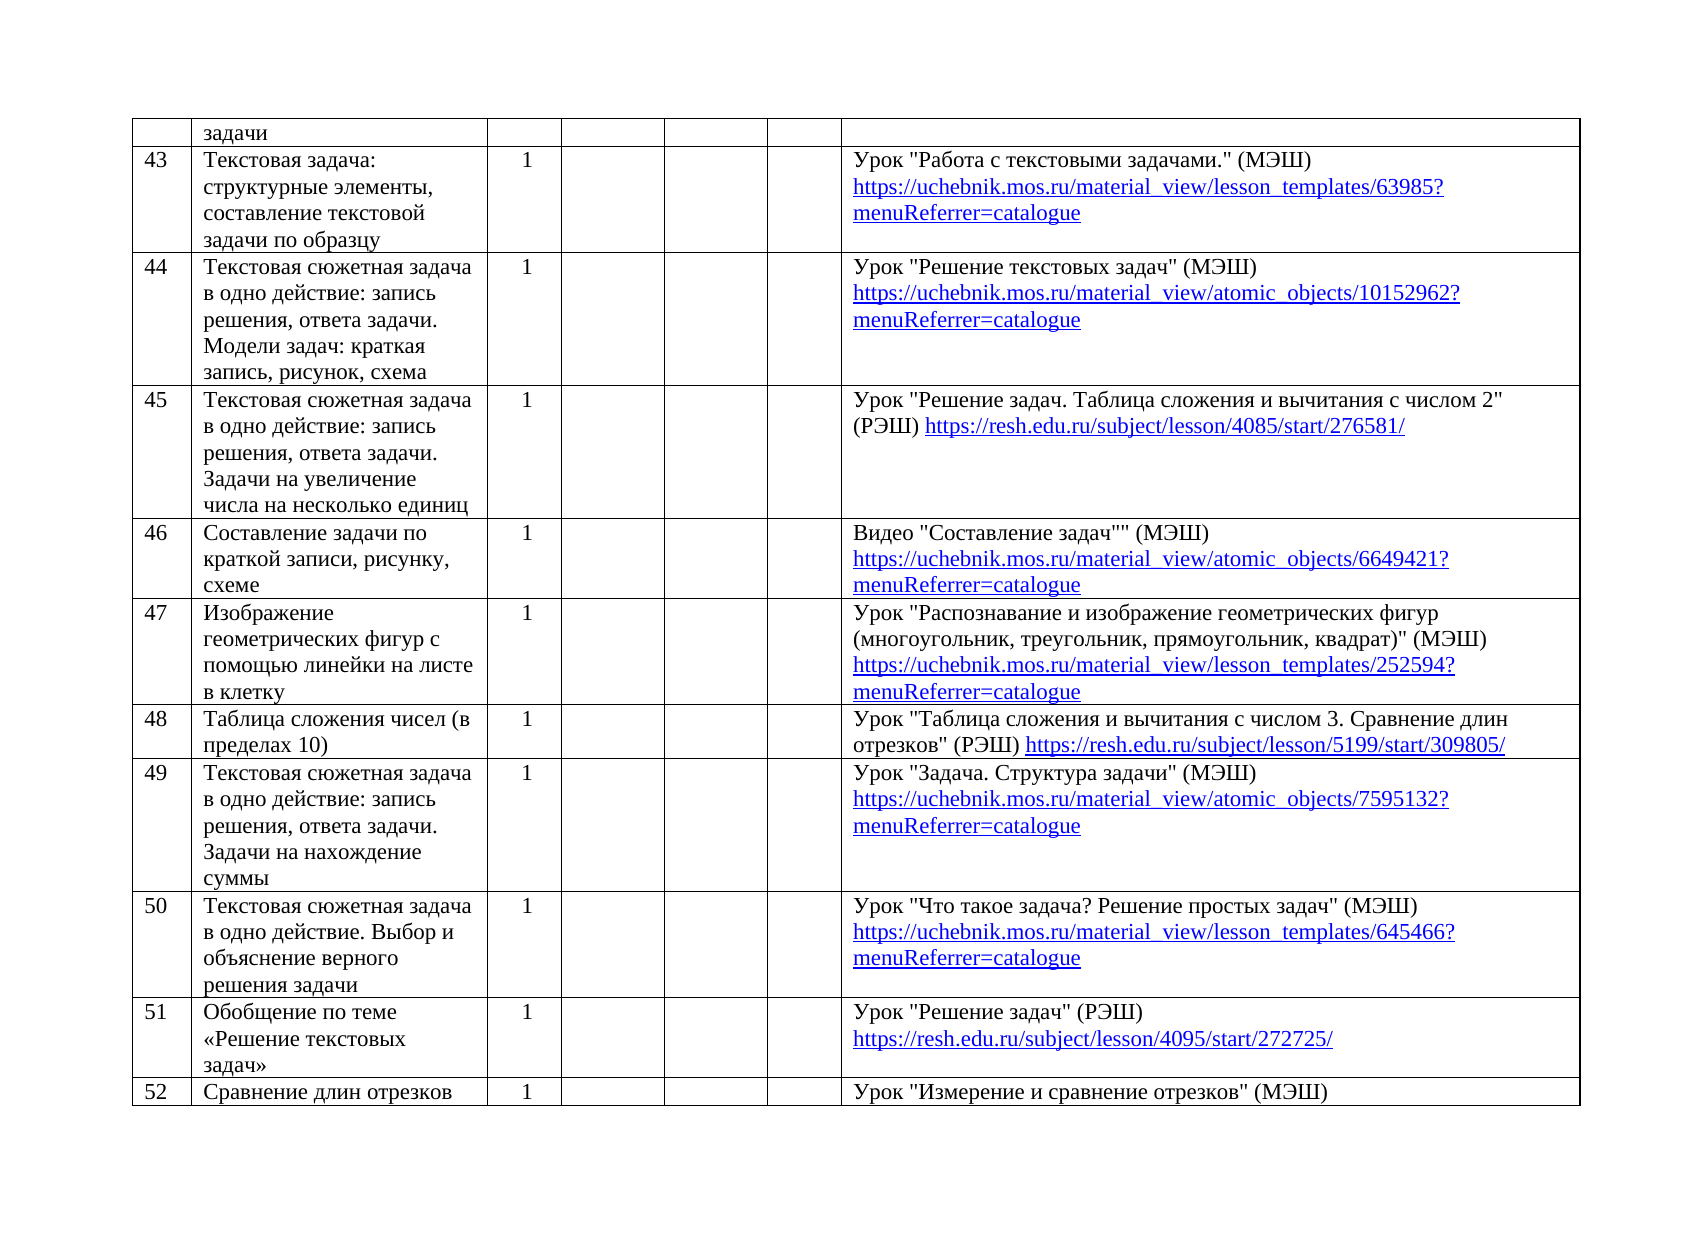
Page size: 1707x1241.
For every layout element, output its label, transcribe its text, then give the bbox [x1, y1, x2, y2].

table_cell 51 [133, 998, 191, 1077]
table_cell Урок "Задача. Структура задачи" (МЭШ) https://uchebnik.mos.ru/material_view/atomic_objects/7595132?menuReferrer=catalogue [842, 759, 1579, 891]
table_cell 47 [133, 599, 191, 704]
table_cell 1 [488, 759, 561, 891]
table_cell [768, 253, 841, 385]
table_cell 1 [488, 519, 561, 598]
table_cell [562, 519, 664, 598]
table_cell Таблица сложения чисел (в пределах 10) [192, 705, 487, 758]
table_cell 46 [133, 519, 191, 598]
table_cell 48 [133, 705, 191, 758]
table_cell 1 [488, 119, 561, 146]
table_cell [562, 705, 664, 758]
table_cell 1 [488, 705, 561, 758]
table_cell 52 [133, 1078, 191, 1105]
table_cell [562, 892, 664, 997]
table_cell Текстовая сюжетная задача в одно действие: запись решения, ответа задачи. Задачи на увеличение числа на несколько единиц [192, 386, 487, 518]
table_cell [665, 386, 767, 518]
table_cell Обобщение по теме «Решение текстовых задач» [192, 998, 487, 1077]
table_cell Текстовая сюжетная задача в одно действие: запись решения, ответа задачи. Задачи на нахождение суммы [192, 759, 487, 891]
table_cell [768, 759, 841, 891]
table_cell [562, 759, 664, 891]
table_cell Урок "Решение текстовых задач" (МЭШ) https://uchebnik.mos.ru/material_view/atomic_objects/10152962?menuReferrer=catalogue [842, 253, 1579, 385]
table_cell Составление задачи по краткой записи, рисунку, схеме [192, 519, 487, 598]
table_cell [192, 119, 487, 146]
table_cell [768, 119, 841, 146]
table_cell Урок "Работа с текстовыми задачами." (МЭШ) https://uchebnik.mos.ru/material_view/lesson_templates/63985?menuReferrer=catalogue [842, 147, 1579, 252]
table_cell [562, 1078, 664, 1105]
table_cell Урок "Что такое задача? Решение простых задач" (МЭШ) https://uchebnik.mos.ru/material_view/lesson_templates/645466?menuReferrer=catalogue [842, 892, 1579, 997]
table_cell 50 [133, 892, 191, 997]
table_cell Урок "Таблица сложения и вычитания с числом 3. Сравнение длин отрезков" (РЭШ) https://resh.edu.ru/subject/lesson/5199/start/309805/ [842, 705, 1579, 758]
table_cell [562, 386, 664, 518]
table_cell 43 [133, 147, 191, 252]
table_cell [562, 998, 664, 1077]
table_cell [562, 599, 664, 704]
table_cell [665, 1078, 767, 1105]
table_cell [562, 119, 664, 146]
table_cell [768, 1078, 841, 1105]
table_cell 42 [133, 119, 191, 146]
table_cell 1 [488, 998, 561, 1077]
table_cell [665, 599, 767, 704]
table_cell [665, 759, 767, 891]
table_cell [665, 998, 767, 1077]
table_cell [768, 386, 841, 518]
table_cell [562, 253, 664, 385]
table_cell Текстовая сюжетная задача в одно действие. Выбор и объяснение верного решения задачи [192, 892, 487, 997]
table_cell [562, 147, 664, 252]
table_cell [192, 1078, 487, 1105]
table_cell [665, 519, 767, 598]
table_cell Видео "Составление задач"" (МЭШ) https://uchebnik.mos.ru/material_view/atomic_objects/6649421?menuReferrer=catalogue [842, 519, 1579, 598]
table_cell 45 [133, 386, 191, 518]
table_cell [842, 1078, 1579, 1105]
table_cell [665, 147, 767, 252]
table_cell 1 [488, 1078, 561, 1105]
table_cell [665, 253, 767, 385]
table_cell 1 [488, 253, 561, 385]
table_cell 49 [133, 759, 191, 891]
table_cell Урок "Распознавание и изображение геометрических фигур (многоугольник, треугольник, прямоугольник, квадрат)" (МЭШ) https://uchebnik.mos.ru/material_view/lesson_templates/252594?menuReferrer=catalogue [842, 599, 1579, 704]
table_cell Урок "Решение задач" (РЭШ) https://resh.edu.ru/subject/lesson/4095/start/272725/ [842, 998, 1579, 1077]
table_cell 1 [488, 386, 561, 518]
table_cell [768, 998, 841, 1077]
table_cell [768, 519, 841, 598]
table_cell Текстовая задача: структурные элементы, составление текстовой задачи по образцу [192, 147, 487, 252]
table_cell 1 [488, 147, 561, 252]
table_cell Изображение геометрических фигур с помощью линейки на листе в клетку [192, 599, 487, 704]
table_cell 1 [488, 599, 561, 704]
table_cell 44 [133, 253, 191, 385]
table_cell 1 [488, 892, 561, 997]
table_cell [768, 705, 841, 758]
table_cell [768, 147, 841, 252]
table_cell Текстовая сюжетная задача в одно действие: запись решения, ответа задачи. Модели задач: краткая запись, рисунок, схема [192, 253, 487, 385]
table_cell [665, 892, 767, 997]
table_cell Урок "Решение задач. Таблица сложения и вычитания с числом 2" (РЭШ) https://resh.edu.ru/subject/lesson/4085/start/276581/ [842, 386, 1579, 518]
table_cell [768, 892, 841, 997]
table_cell [665, 119, 767, 146]
table_cell [665, 705, 767, 758]
table_cell [768, 599, 841, 704]
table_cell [842, 119, 1579, 146]
